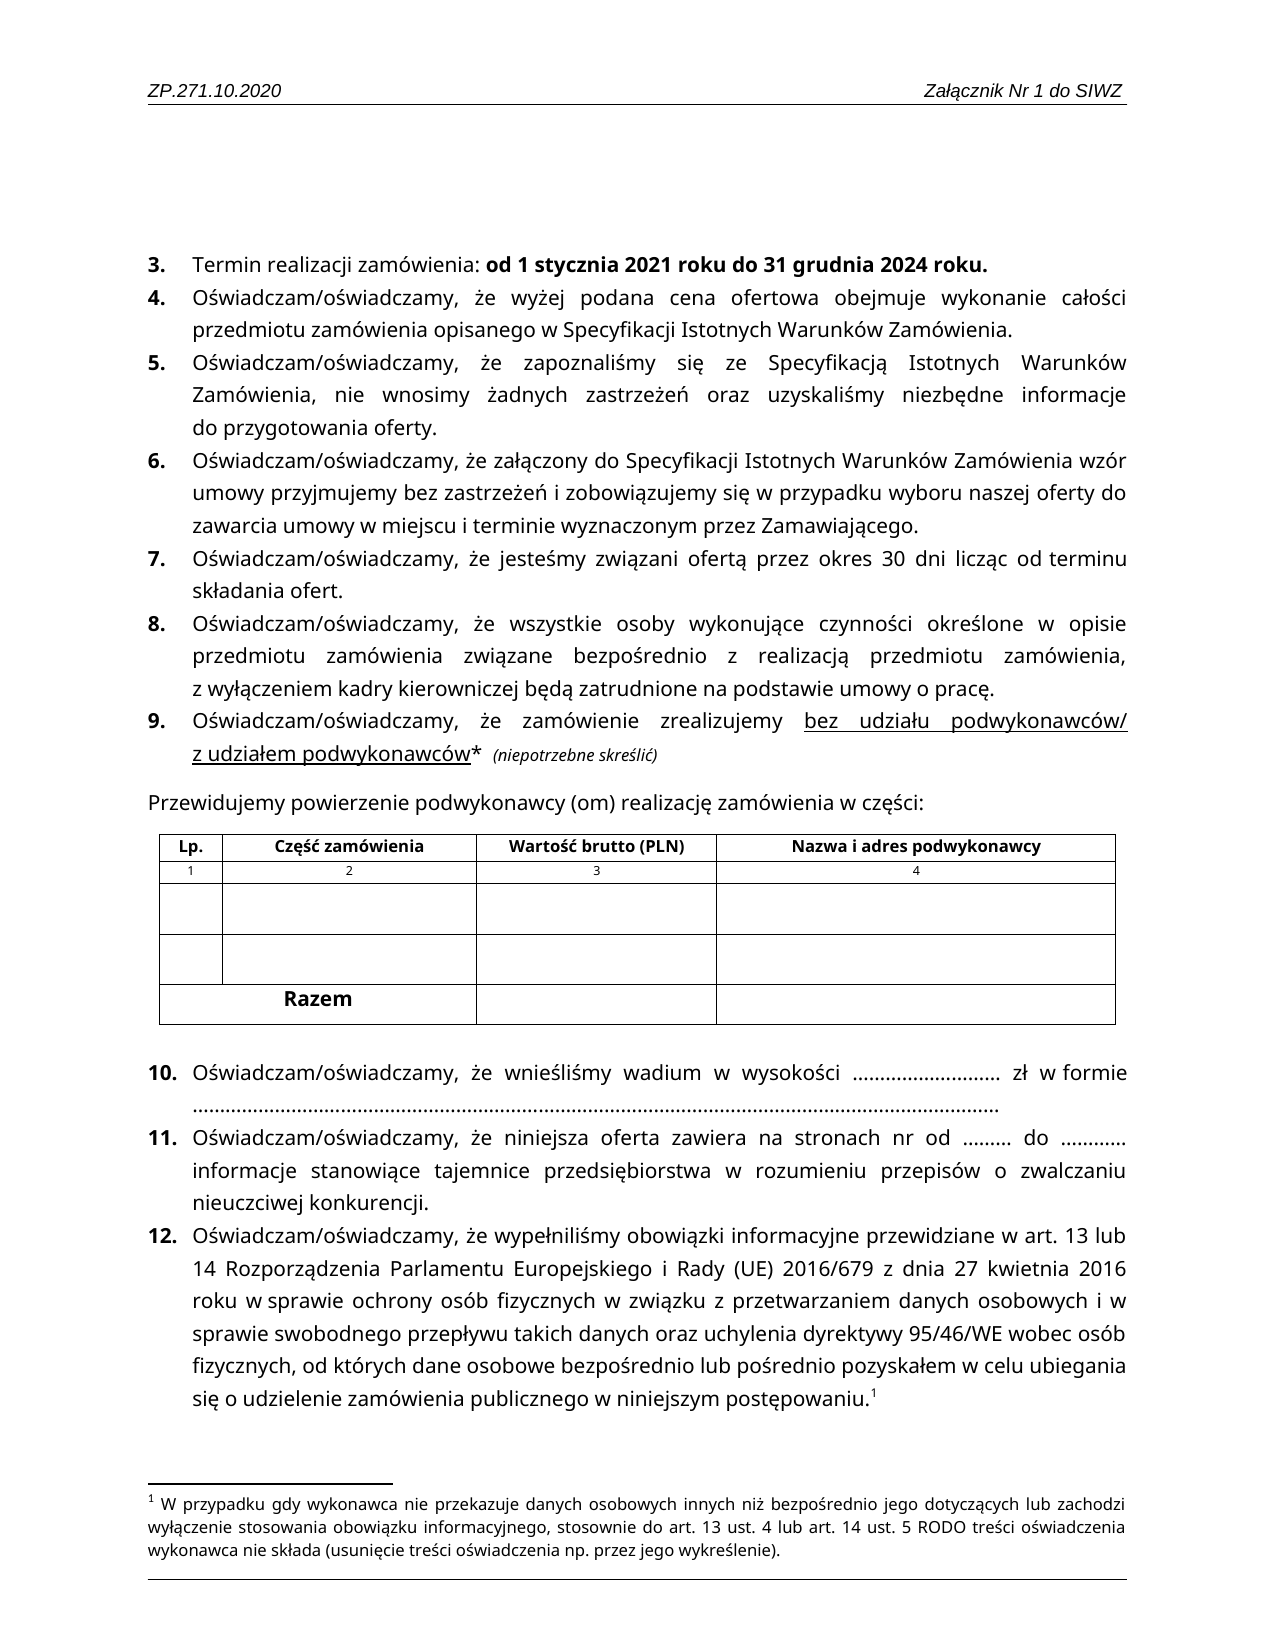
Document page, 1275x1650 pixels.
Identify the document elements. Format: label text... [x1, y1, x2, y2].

list Oświadczam/oświadczamy, że wszystkie osoby wykonujące czynności określone w opisie przedmiotu zamówienia związane bezpośrednio z realizacją przedmiotu zamówienia, z wyłączeniem kadry kierowniczej będą zatrudnione na podstawie umowy o pracę. [148, 609, 1127, 702]
list Oświadczam/oświadczamy, że załączony do Specyfikacji Istotnych Warunków Zamówienia wzór umowy przyjmujemy bez zastrzeżeń i zobowiązujemy się w przypadku wyboru naszej oferty do zawarcia umowy w miejscu i terminie wyznaczonym przez Zamawiającego. [148, 446, 1127, 539]
table_cell [160, 884, 222, 934]
list Oświadczam/oświadczamy, że wyżej podana cena ofertowa obejmuje wykonanie całości przedmiotu zamówienia opisanego w Specyfikacji Istotnych Warunków Zamówienia. [148, 283, 1127, 344]
table_header Lp. [160, 835, 222, 861]
list Oświadczam/oświadczamy, że zapoznaliśmy się ze Specyfikacją Istotnych Warunków Zamówienia, nie wnosimy żadnych zastrzeżeń oraz uzyskaliśmy niezbędne informacje do przygotowania oferty. [148, 348, 1127, 442]
table_cell Razem [160, 985, 476, 1024]
list Oświadczam/oświadczamy, że zamówienie zrealizujemy bez udziału podwykonawców/ z udziałem podwykonawców* (niepotrzebne skreślić) [148, 707, 1127, 768]
table_cell [223, 935, 476, 983]
list Oświadczam/oświadczamy, że wnieśliśmy wadium w wysokości ……………………… zł w formie ………………………………………………………………………………………………………………………………… [148, 1058, 1127, 1119]
table_cell 3 [477, 862, 716, 883]
table_cell [477, 884, 716, 934]
table_header Nazwa i adres podwykonawcy [717, 835, 1115, 861]
list Oświadczam/oświadczamy, że wypełniliśmy obowiązki informacyjne przewidziane w art. 13 lub 14 Rozporządzenia Parlamentu Europejskiego i Rady (UE) 2016/679 z dnia 27 kwietnia 2016 roku w sprawie ochrony osób fizycznych w związku z przetwarzaniem danych osobowych i w sprawie swobodnego przepływu takich danych oraz uchylenia dyrektywy 95/46/WE wobec osób fizycznych, od których dane osobowe bezpośrednio lub pośrednio pozyskałem w celu ubiegania się o udzielenie zamówienia publicznego w niniejszym postępowaniu. [148, 1221, 1127, 1412]
table_cell [223, 884, 476, 934]
table_header Część zamówienia [223, 835, 476, 861]
table_cell [160, 935, 222, 983]
table_cell [477, 935, 716, 983]
text Przewidujemy powierzenie podwykonawcy (om) realizację zamówienia w części: [148, 788, 1127, 817]
table_cell [717, 985, 1115, 1024]
table_cell [477, 985, 716, 1024]
table_cell [717, 884, 1115, 934]
list Oświadczam/oświadczamy, że niniejsza oferta zawiera na stronach nr od ……… do ………… informacje stanowiące tajemnice przedsiębiorstwa w rozumieniu przepisów o zwalczaniu nieuczciwej konkurencji. [148, 1123, 1127, 1217]
table_cell 2 [223, 862, 476, 883]
table_cell 1 [160, 862, 222, 883]
list Oświadczam/oświadczamy, że jesteśmy związani ofertą przez okres 30 dni licząc od terminu składania ofert. [148, 544, 1127, 605]
table_cell [717, 935, 1115, 983]
list Termin realizacji zamówienia: od 1 stycznia 2021 roku do 31 grudnia 2024 roku. [148, 250, 1127, 279]
table_cell 4 [717, 862, 1115, 883]
table_header Wartość brutto (PLN) [477, 835, 716, 861]
